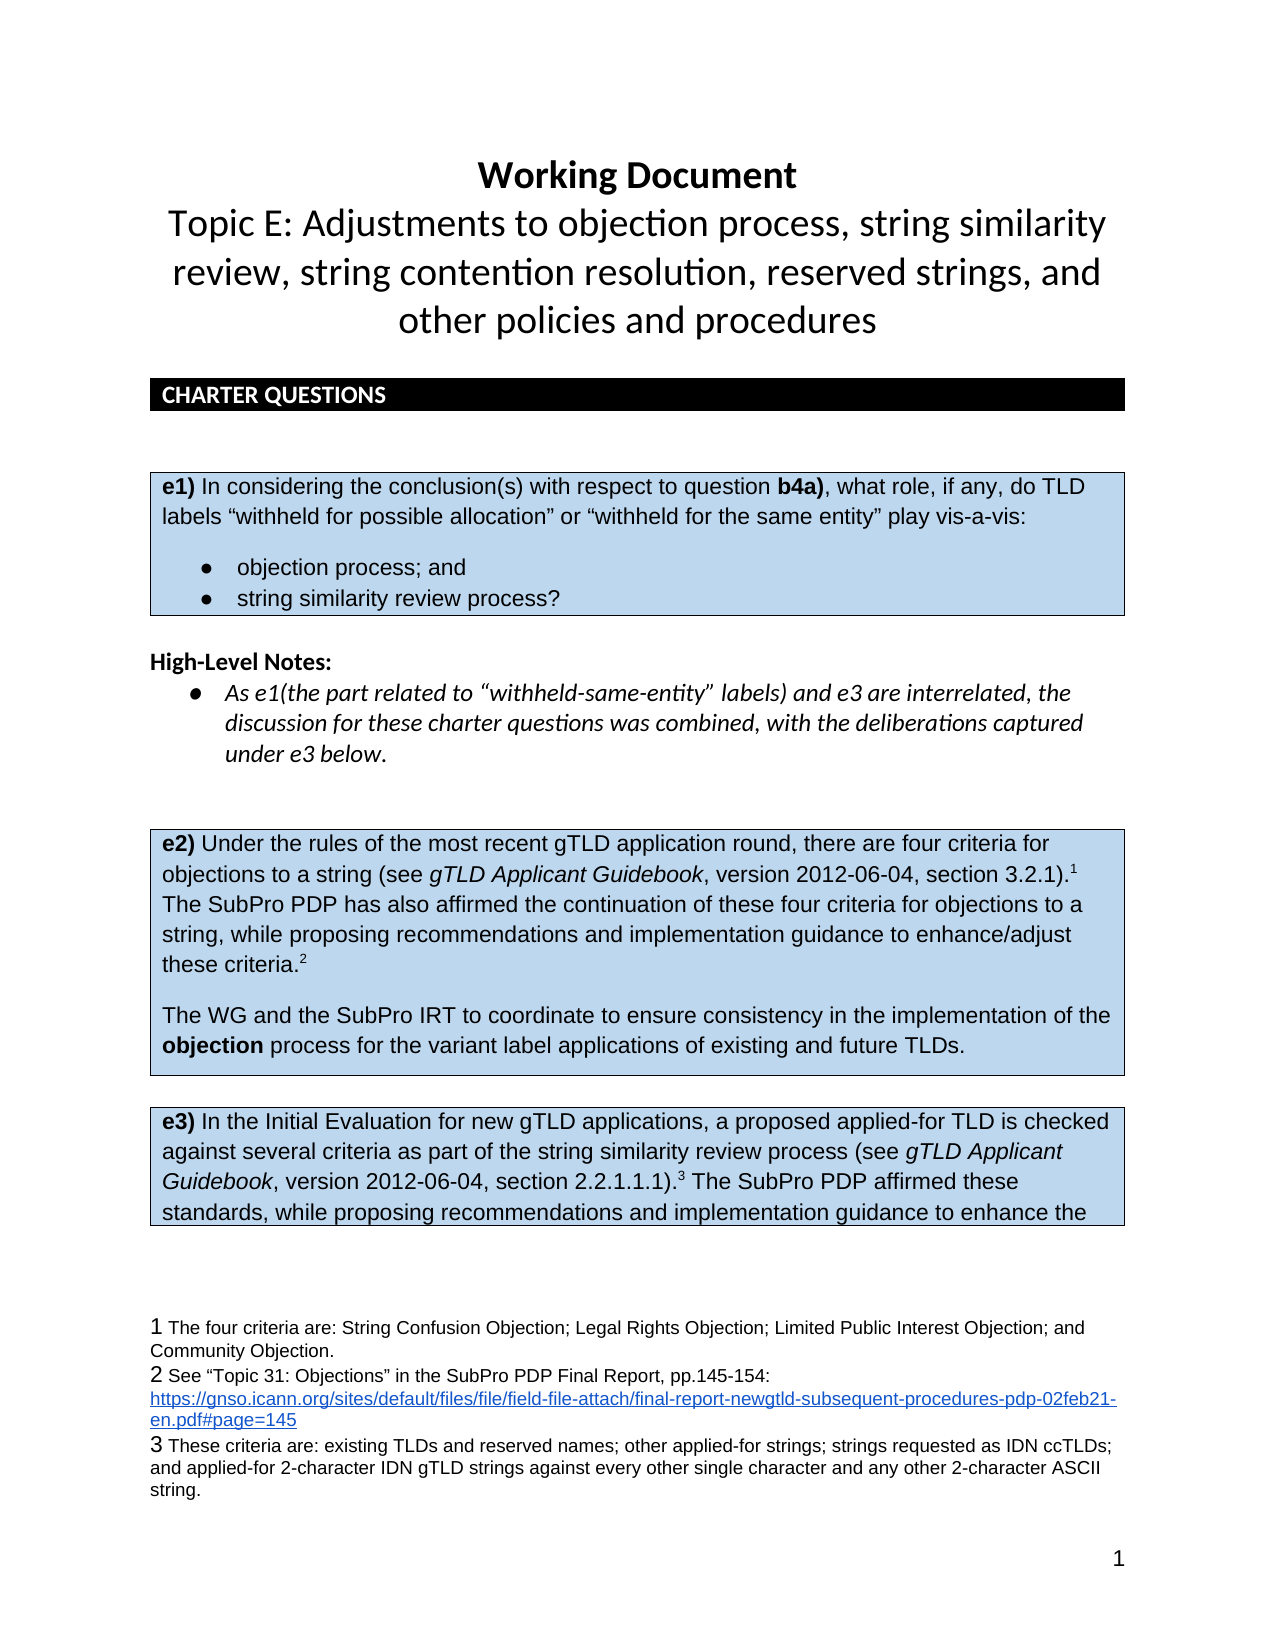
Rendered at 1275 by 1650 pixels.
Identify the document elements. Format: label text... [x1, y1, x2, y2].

list As e1(the part related to “withheld-same-entity” labels) and e3 are interrelated, the discussion for these charter questions was combined, with the deliberations captured under e3 below. [187, 677, 1125, 768]
text High-Level Notes: [150, 646, 1125, 677]
table_header CHARTER QUESTIONS [151, 379, 1124, 410]
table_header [151, 1108, 1124, 1225]
text Working Document [150, 150, 1125, 198]
table_header e1) In considering the conclusion(s) with respect to question b4a), what role, if any, do TLD labels “withheld for possible allocation” or “withheld for the same entity” play vis-a-vis: objection process; and string similarity review process? [151, 473, 1124, 615]
text Topic E: Adjustments to objection process, string similarity review, string contention resolution, reserved strings, and other policies and procedures [150, 198, 1125, 343]
table_header e2) Under the rules of the most recent gTLD application round, there are four criteria for objections to a string (see gTLD Applicant Guidebook, version 2012-06-04, section 3.2.1). The SubPro PDP has also affirmed the continuation of these four criteria for objections to a string, while proposing recommendations and implementation guidance to enhance/adjust these criteria. The WG and the SubPro IRT to coordinate to ensure consistency in the implementation of the objection process for the variant label applications of existing and future TLDs. [151, 830, 1124, 1075]
